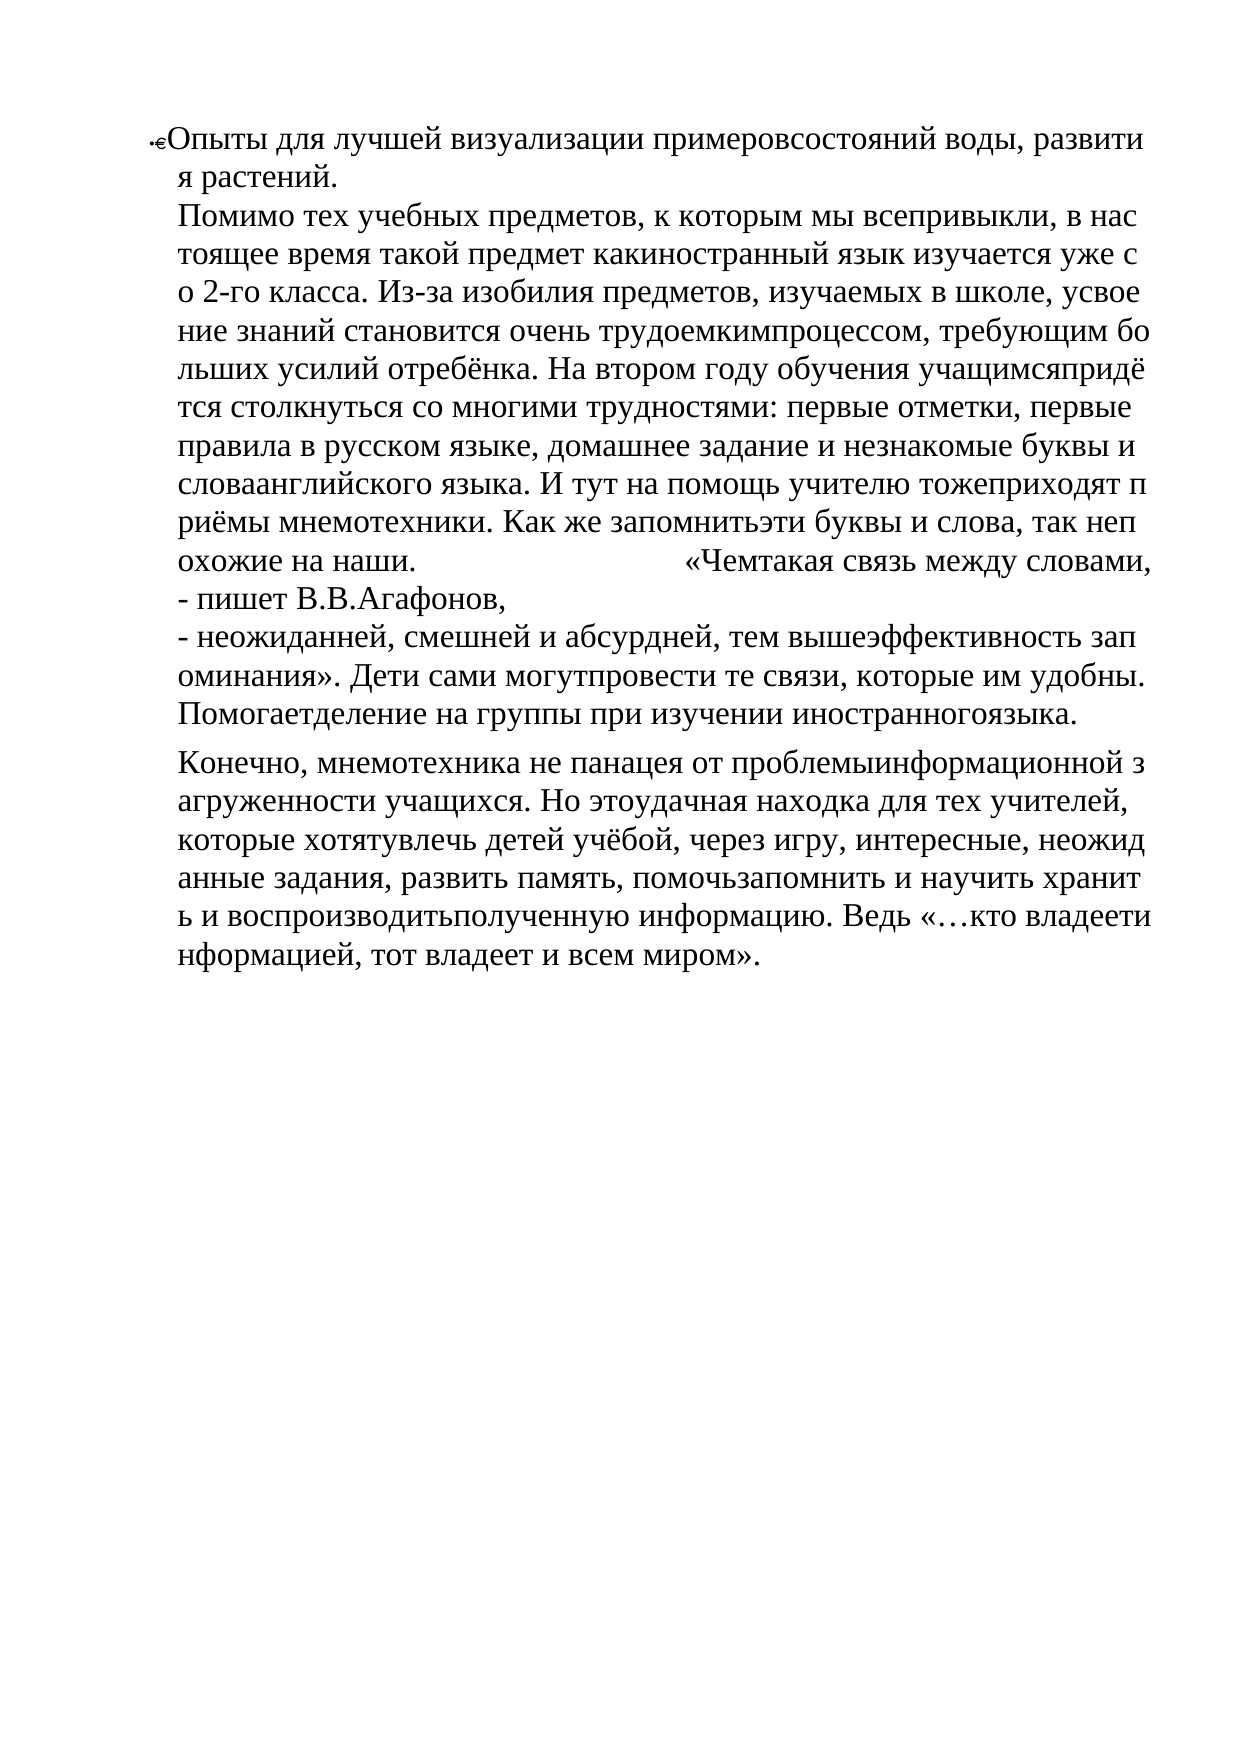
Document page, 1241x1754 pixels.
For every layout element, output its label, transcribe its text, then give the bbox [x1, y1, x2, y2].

text Помимо тех учебных предметов, к которым мы всепривыкли, в настоящее время такой предмет какиностранный язык изучается уже со 2-го класса. Из-за изобилия предметов, изучаемых в школе, усвоение знаний становится очень трудоемкимпроцессом, требующим больших усилий отребёнка. На втором году обучения учащимсяпридётся столкнуться со многими трудностями: первые отметки, первые правила в русском языке, домашнее задание и незнакомые буквы и словаанглийского языка. И тут на помощь учителю тожеприходят приёмы мнемотехники. Как же запомнитьэти буквы и слова, так непохожие на наши. «Чемтакая связь между словами, - пишет В.В.Агафонов, - неожиданней, смешней и абсурдней, тем вышеэффективность запоминания». Дети сами могутпровести те связи, которые им удобны. Помогаетделение на группы при изучении иностранногоязыка. [177, 195, 1152, 731]
text Конечно, мнемотехника не панацея от проблемыинформационной загруженности учащихся. Но этоудачная находка для тех учителей, которые хотятувлечь детей учёбой, через игру, интересные, неожиданные задания, развить память, помочьзапомнить и научить хранить и воспроизводитьполученную информацию. Ведь «…кто владеетинформацией, тот владеет и всем миром». [177, 742, 1152, 972]
text • Опыты для лучшей визуализации примеровсостояний воды, развития растений. [149, 118, 1152, 195]
